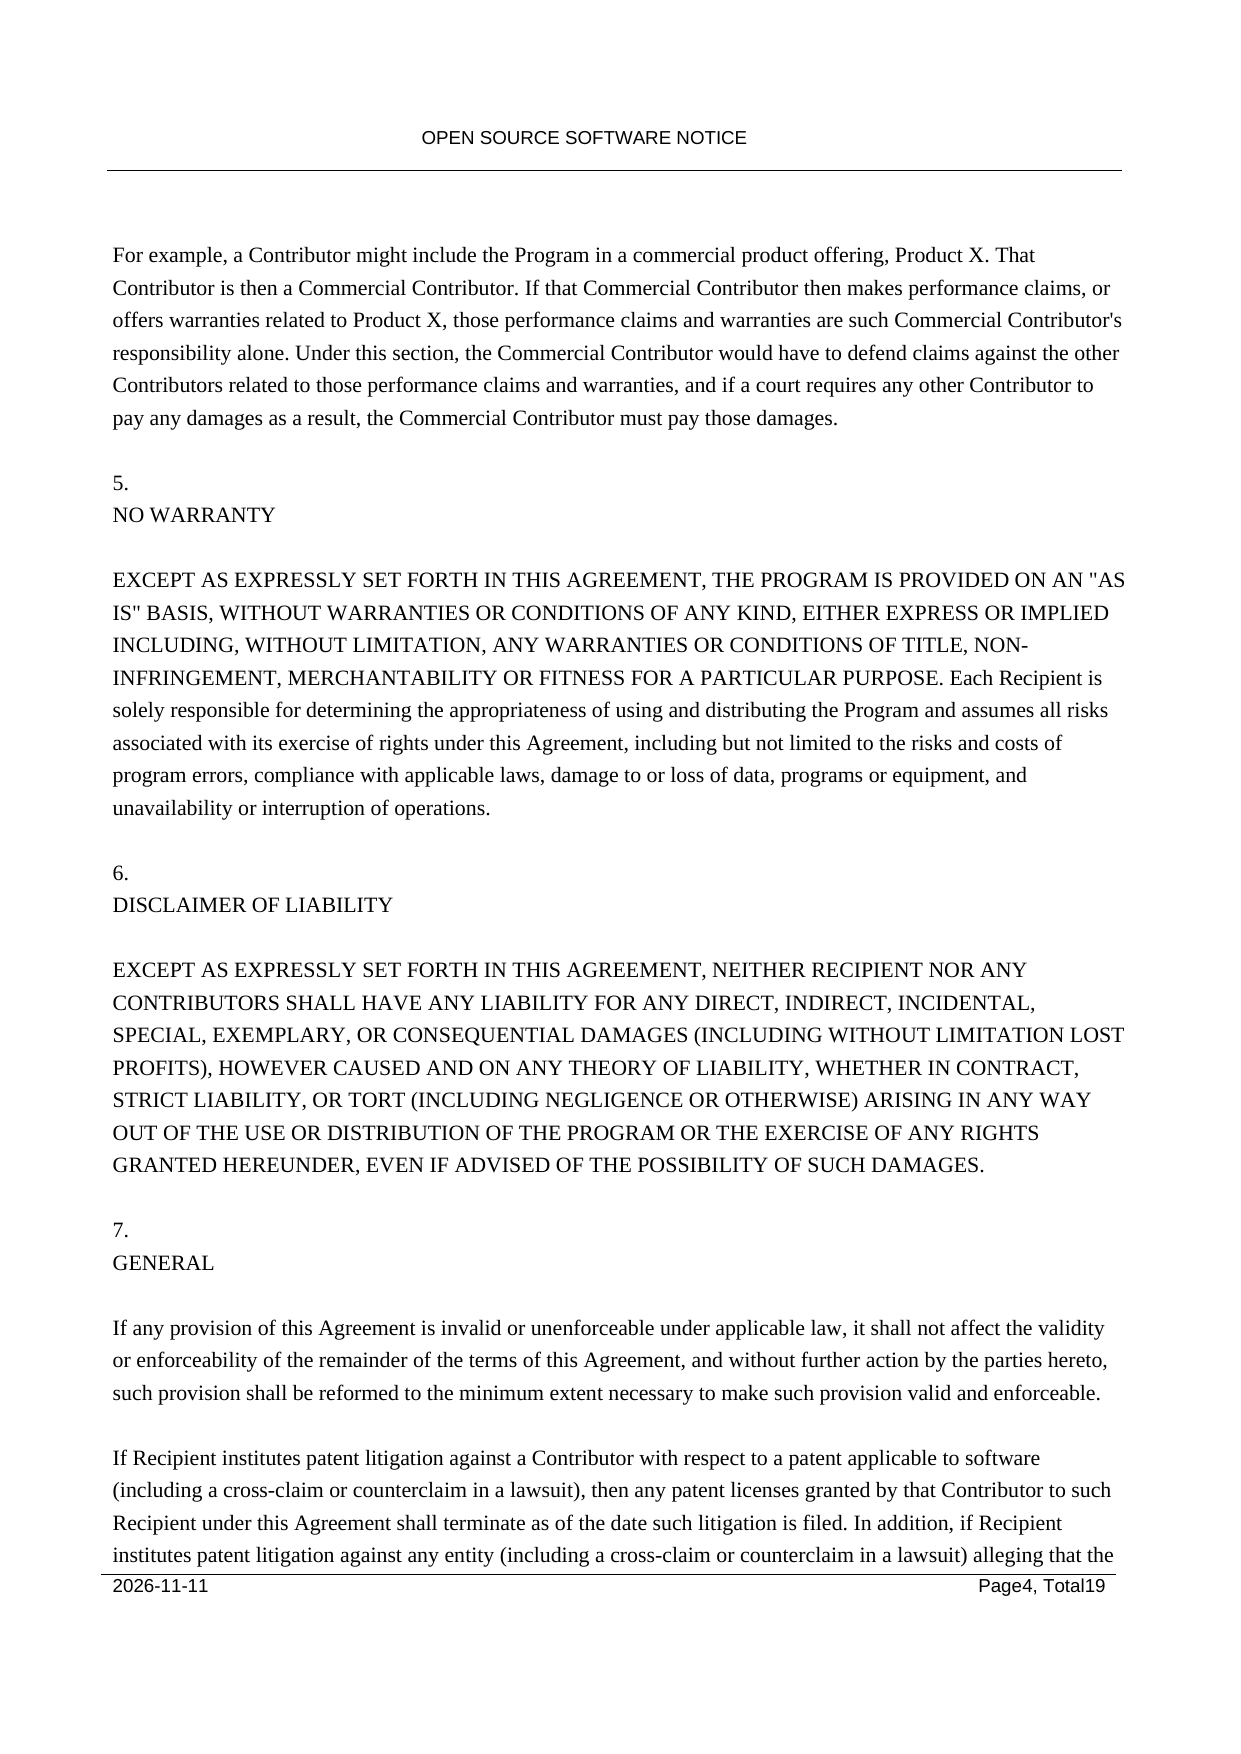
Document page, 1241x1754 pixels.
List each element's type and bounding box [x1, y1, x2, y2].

text [112, 206, 1128, 1571]
